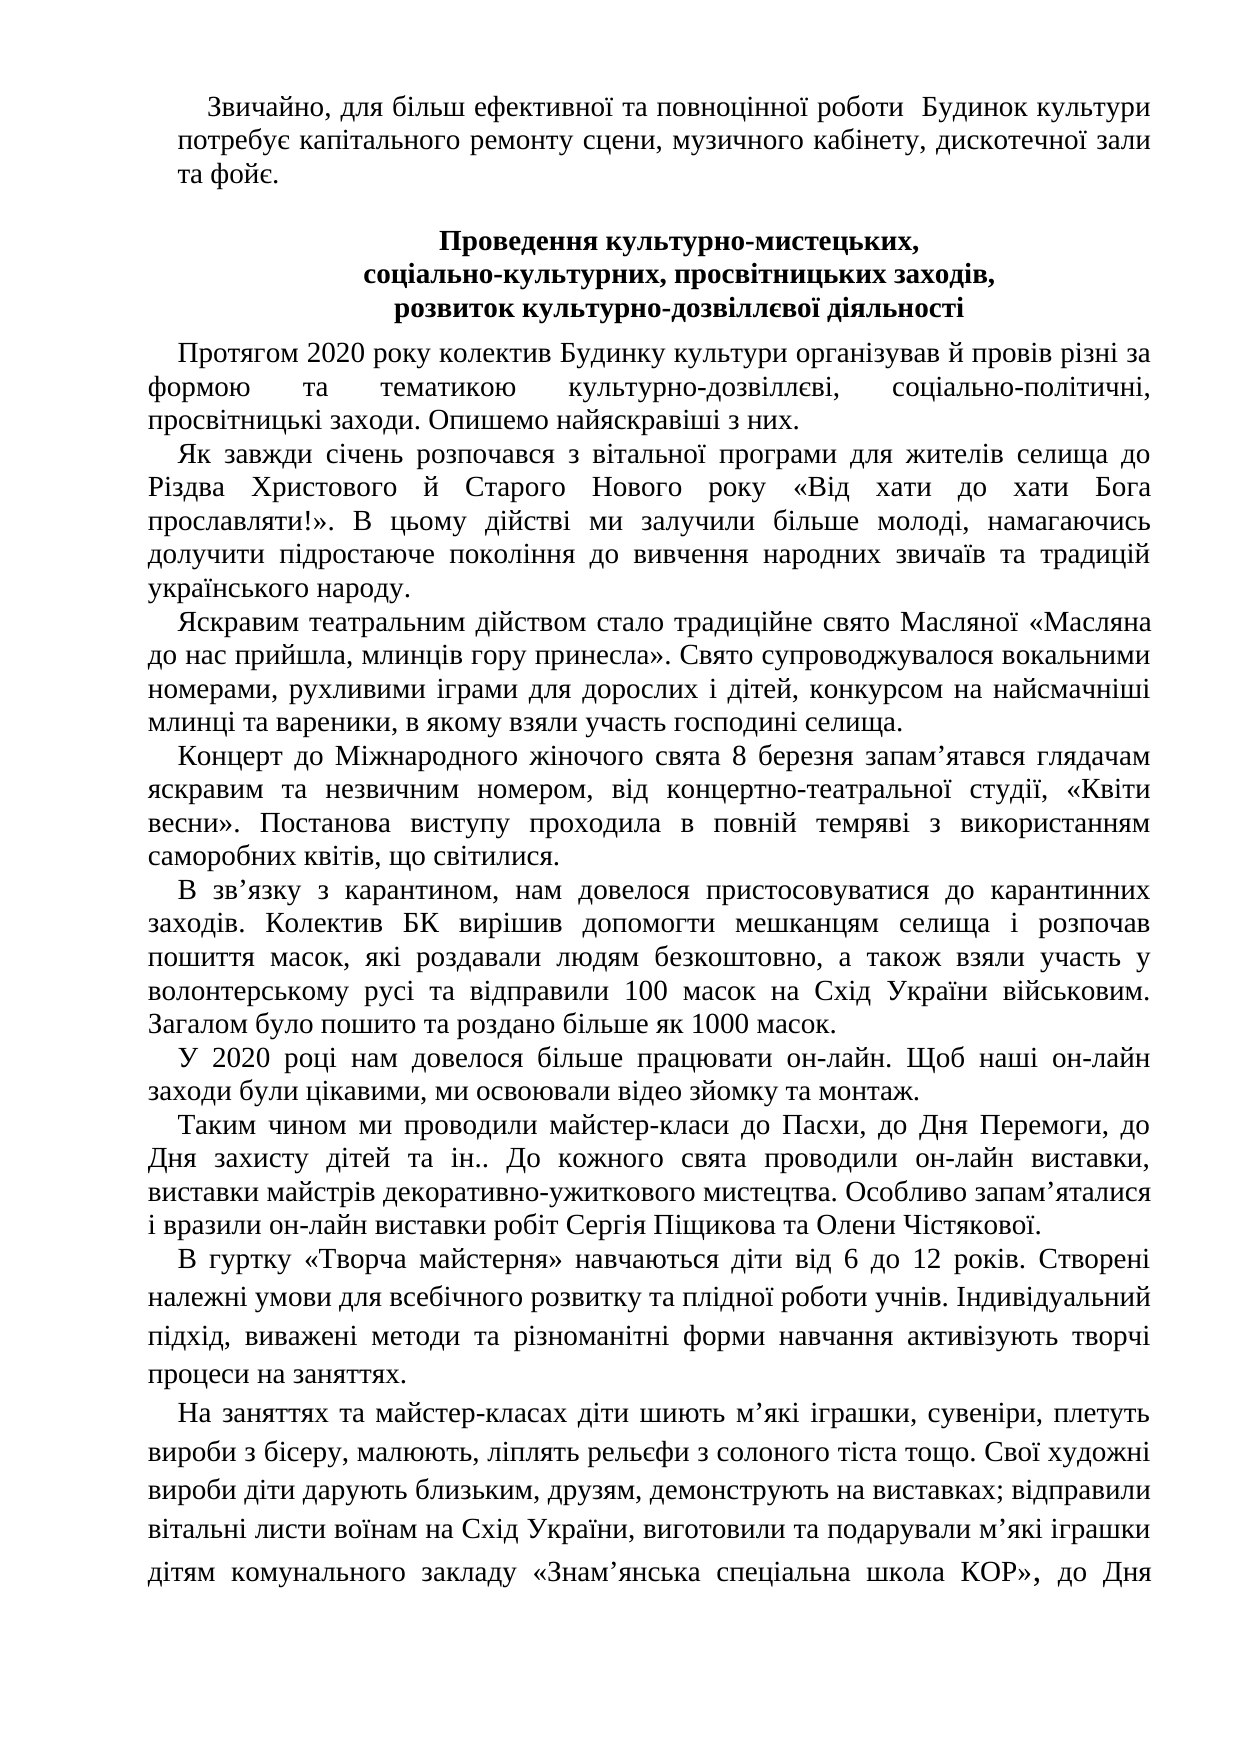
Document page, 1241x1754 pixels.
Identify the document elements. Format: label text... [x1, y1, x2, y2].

list соціально-культурних, просвітницьких заходів, [177, 256, 1152, 290]
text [148, 1395, 1152, 1588]
list розвиток культурно-дозвіллєвої діяльності [162, 290, 1152, 323]
text Протягом 2020 року колектив Будинку культури організував й провів різні за формою та тематикою культурно-дозвіллєві, соціально-політичні, просвітницькі заходи. Опишемо найяскравіші з них. [148, 335, 1152, 436]
text Проведення культурно-мистецьких, [177, 223, 1152, 256]
text Концерт до Міжнародного жіночого свята 8 березня запам’ятався глядачам яскравим та незвичним номером, від концертно-театральної студії, «Квіти весни». Постанова виступу проходила в повній темряві з використанням саморобних квітів, що світилися. [148, 738, 1152, 872]
text Таким чином ми проводили майстер-класи до Пасхи, до Дня Перемоги, до Дня захисту дітей та ін.. До кожного свята проводили он-лайн виставки, виставки майстрів декоративно-ужиткового мистецтва. Особливо запам’яталися і вразили он-лайн виставки робіт Сергія Піщикова та Олени Чістякової. [148, 1107, 1152, 1241]
text Як завжди січень розпочався з вітальної програми для жителів селища до Різдва Христового й Старого Нового року «Від хати до хати Бога прославляти!». В цьому дійстві ми залучили більше молоді, намагаючись долучити підростаюче покоління до вивчення народних звичаїв та традицій українського народу. [148, 436, 1152, 604]
text В зв’язку з карантином, нам довелося пристосовуватися до карантинних заходів. Колектив БК вирішив допомогти мешканцям селища і розпочав пошиття масок, які роздавали людям безкоштовно, а також взяли участь у волонтерському русі та відправили 100 масок на Схід України військовим. Загалом було пошито та роздано більше як 1000 масок. [148, 872, 1152, 1040]
text В гуртку «Творча майстерня» навчаються діти від 6 до 12 років. Створені належні умови для всебічного розвитку та плідної роботи учнів. Індивідуальний підхід, виважені методи та різноманітні форми навчання активізують творчі процеси на заняттях. [148, 1241, 1152, 1390]
text Яскравим театральним дійством стало традиційне свято Масляної «Масляна до нас прийшла, млинців гору принесла». Свято супроводжувалося вокальними номерами, рухливими іграми для дорослих і дітей, конкурсом на найсмачніші млинці та вареники, в якому взяли участь господині селища. [148, 604, 1152, 738]
text У 2020 році нам довелося більше працювати он-лайн. Щоб наші он-лайн заходи були цікавими, ми освоювали відео зйомку та монтаж. [148, 1040, 1152, 1107]
text Звичайно, для більш ефективної та повноцінної роботи Будинок культури потребує капітального ремонту сцени, музичного кабінету, дискотечної зали та фойє. [177, 89, 1152, 189]
